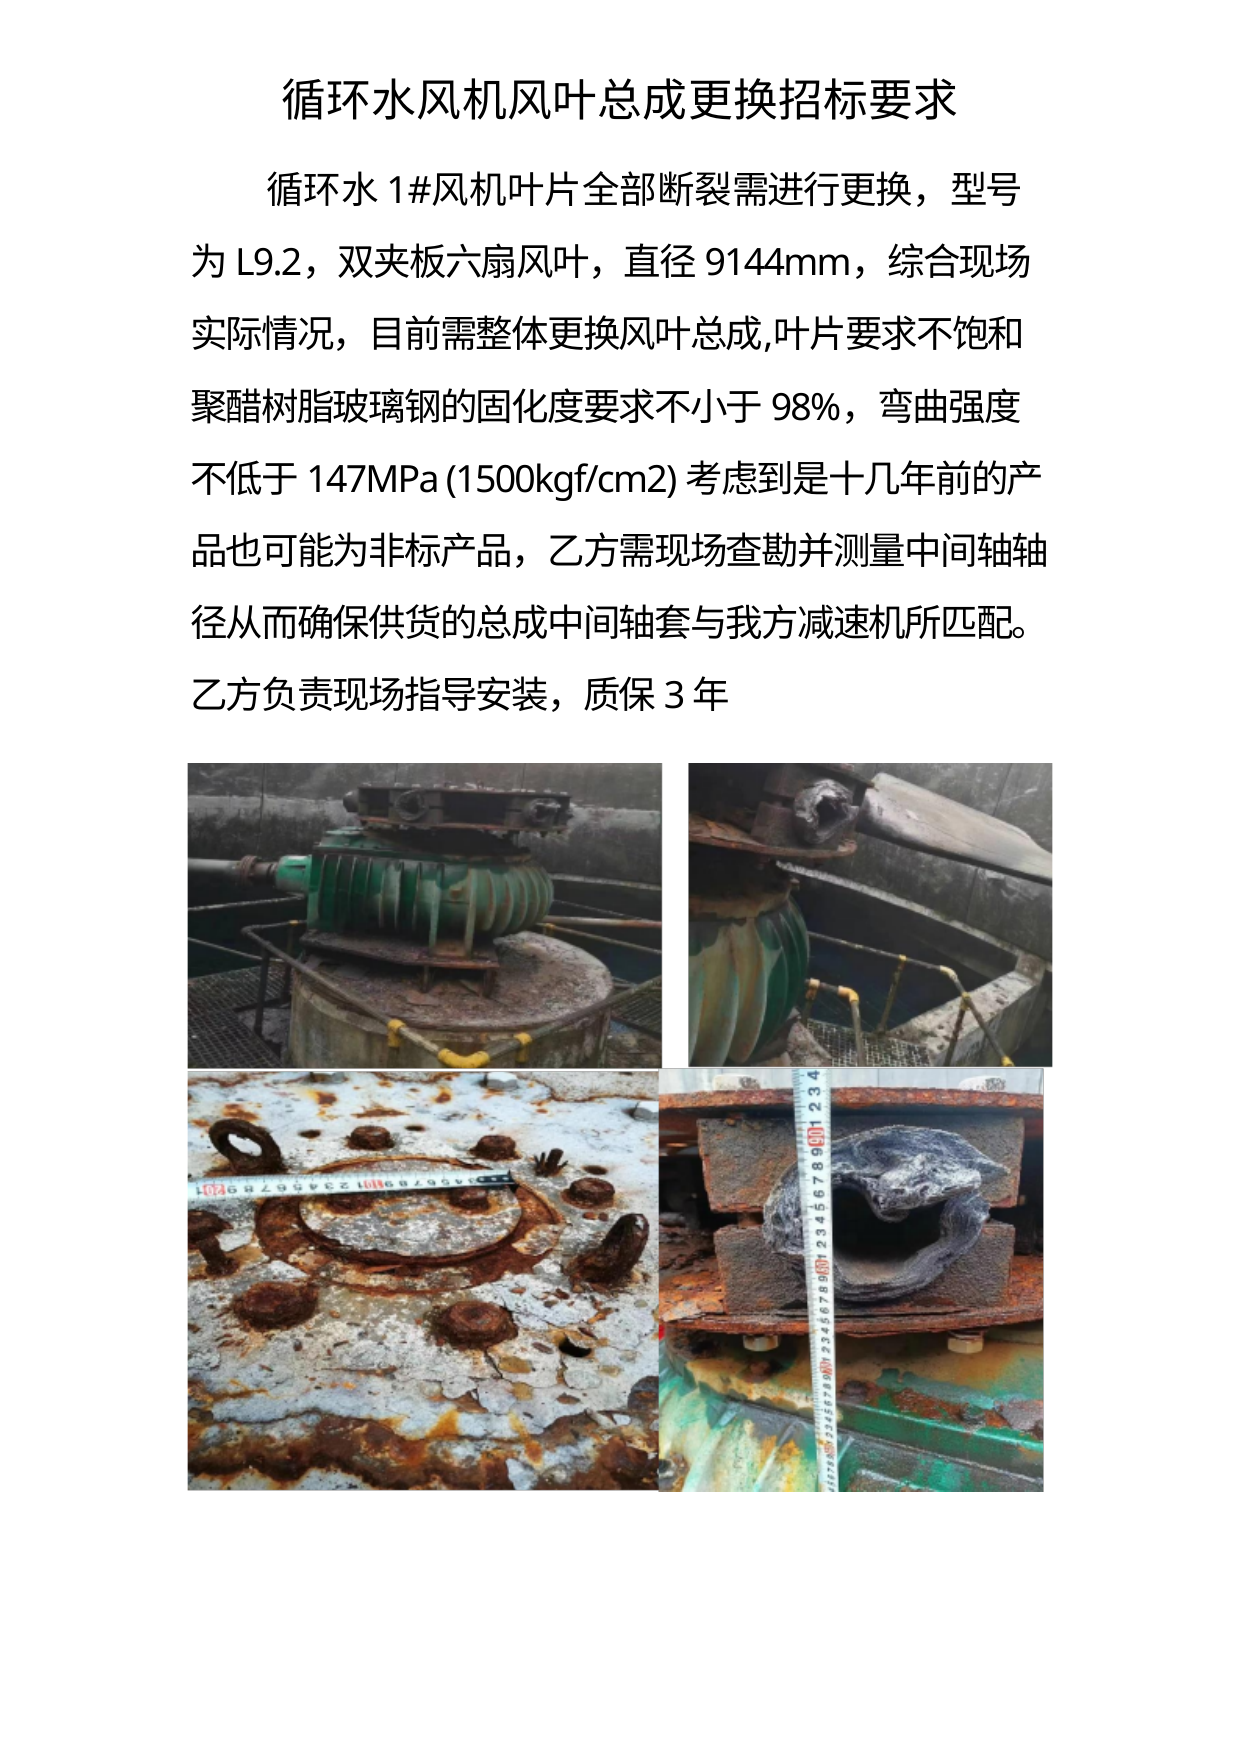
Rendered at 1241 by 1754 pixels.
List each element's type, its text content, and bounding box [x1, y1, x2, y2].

text 循环水风机风叶总成更换招标要求 [186, 68, 1054, 129]
picture [187, 763, 1053, 1492]
text 循环水1#风机叶片全部断裂需进行更换，型号为L9.2，双夹板六扇风叶，直径9144mm，综合现场实际情况，目前需整体更换风叶总成,叶片要求不饱和聚醋树脂玻璃钢的固化度要求不小于98%，弯曲强度不低于147MPa (1500kgf/cm2) 考虑到是十几年前的产品也可能为非标产品，乙方需现场查勘并测量中间轴轴径从而确保供货的总成中间轴套与我方减速机所匹配。乙方负责现场指导安装，质保3年 [190, 160, 1054, 720]
